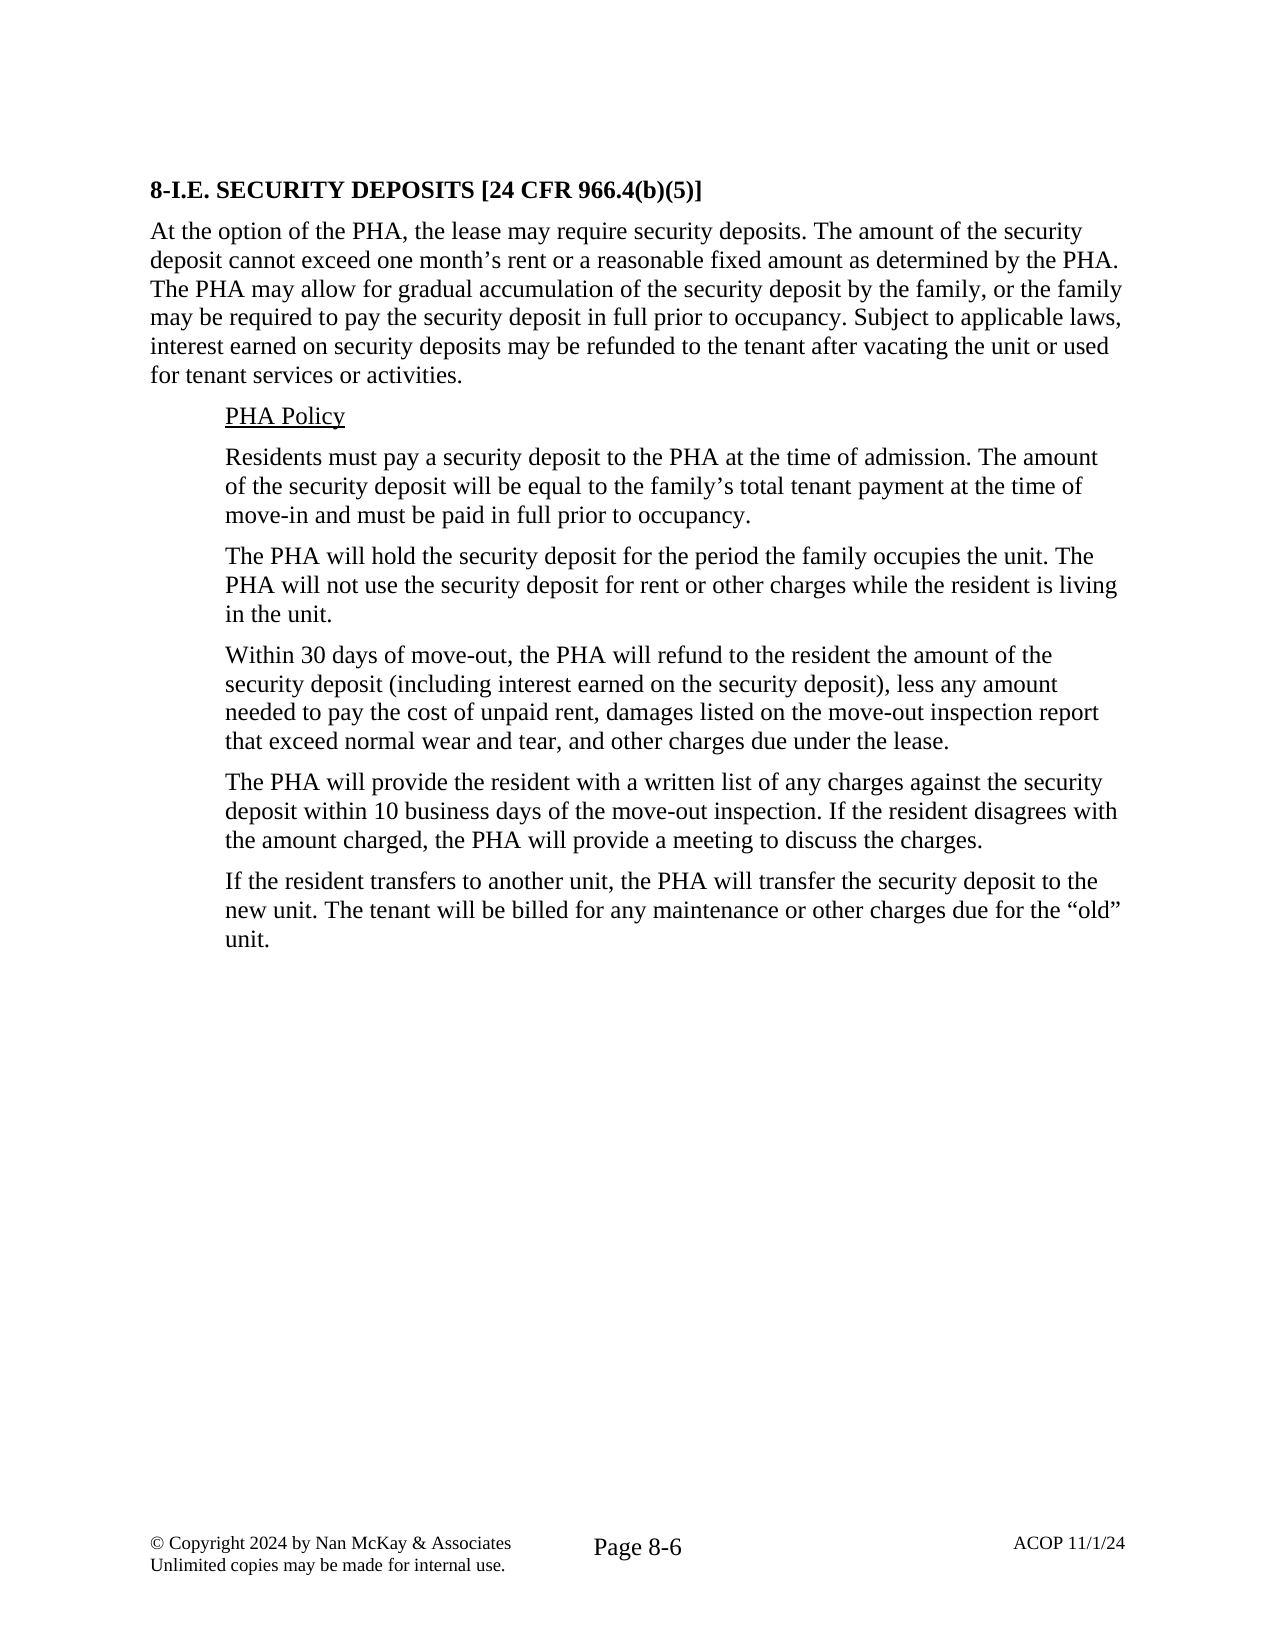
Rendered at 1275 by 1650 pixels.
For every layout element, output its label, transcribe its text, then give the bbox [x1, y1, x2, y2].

text The PHA will provide the resident with a written list of any charges against the security deposit within 10 business days of the move-out inspection. If the resident disagrees with the amount charged, the PHA will provide a meeting to discuss the charges. [225, 767, 1125, 854]
text 8-I.E. SECURITY DEPOSITS [24 CFR 966.4(b)(5)] [150, 175, 1125, 204]
text If the resident transfers to another unit, the PHA will transfer the security deposit to the new unit. The tenant will be billed for any maintenance or other charges due for the “old” unit. [225, 866, 1125, 952]
text The PHA will hold the security deposit for the period the family occupies the unit. The PHA will not use the security deposit for rent or other charges while the resident is living in the unit. [225, 541, 1125, 627]
text Within 30 days of move-out, the PHA will refund to the resident the amount of the security deposit (including interest earned on the security deposit), less any amount needed to pay the cost of unpaid rent, damages listed on the move-out inspection report that exceed normal wear and tear, and other charges due under the lease. [225, 640, 1125, 755]
text PHA Policy [225, 401, 1125, 430]
text Residents must pay a security deposit to the PHA at the time of admission. The amount of the security deposit will be equal to the family’s total tenant payment at the time of move-in and must be paid in full prior to occupancy. [225, 442, 1125, 529]
text At the option of the PHA, the lease may require security deposits. The amount of the security deposit cannot exceed one month’s rent or a reasonable fixed amount as determined by the PHA. The PHA may allow for gradual accumulation of the security deposit by the family, or the family may be required to pay the security deposit in full prior to occupancy. Subject to applicable laws, interest earned on security deposits may be refunded to the tenant after vacating the unit or used for tenant services or activities. [150, 216, 1125, 389]
